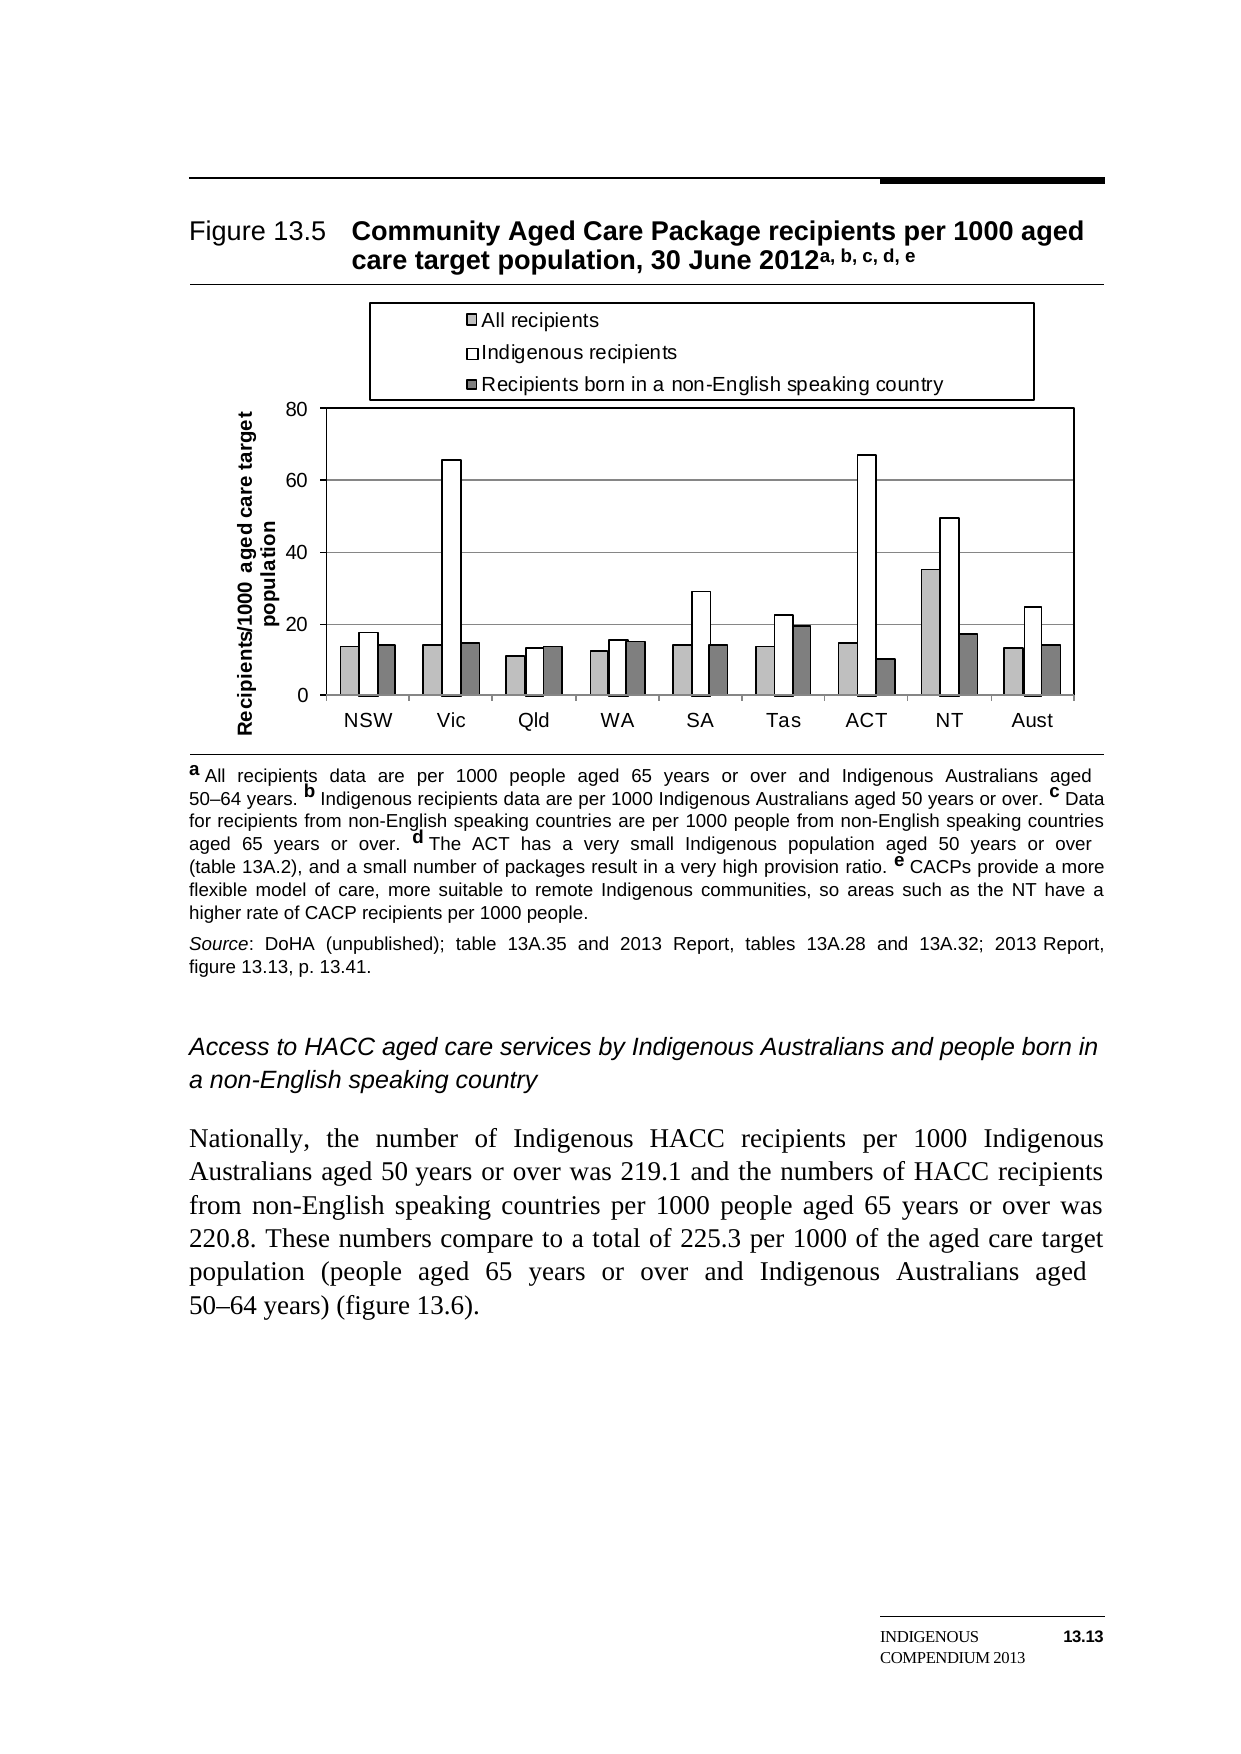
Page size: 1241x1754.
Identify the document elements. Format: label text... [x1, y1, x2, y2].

subtitle Access to HACC aged care services by Indigenous Australians and people born in a non-English speaking country [189, 1028, 1104, 1095]
table_header [190, 285, 1104, 754]
text Nationally, the number of Indigenous HACC recipients per 1000 Indigenous Australians aged 50 years or over was 219.1 and the numbers of HACC recipients from non-English speaking countries per 1000 people aged 65 years or over was 220.8. These numbers compare to a total of 225.3 per 1000 of the aged care target population (people aged 65 years or over and Indigenous Australians aged 50–64 years) (figure 13.6). [189, 1120, 1104, 1320]
text Figure 13.5 Community Aged Care Package recipients per 1000 aged care target population, 30 June 2012a, b, c, d, e [189, 217, 1104, 275]
text Source: DoHA (unpublished); table 13A.35 and 2013 Report, tables 13A.28 and 13A.32; 2013 Report, figure 13.13, p. 13.41. [189, 932, 1104, 978]
text a All recipients data are per 1000 people aged 65 years or over and Indigenous Australians aged 50–64 years. b Indigenous recipients data are per 1000 Indigenous Australians aged 50 years or over. c Data for recipients from non-English speaking countries are per 1000 people from non-English speaking countries aged 65 years or over. d The ACT has a very small Indigenous population aged 50 years or over (table 13A.2), and a small number of packages result in a very high provision ratio. e CACPs provide a more flexible model of care, more suitable to remote Indigenous communities, so areas such as the NT have a higher rate of CACP recipients per 1000 people. [189, 764, 1104, 924]
